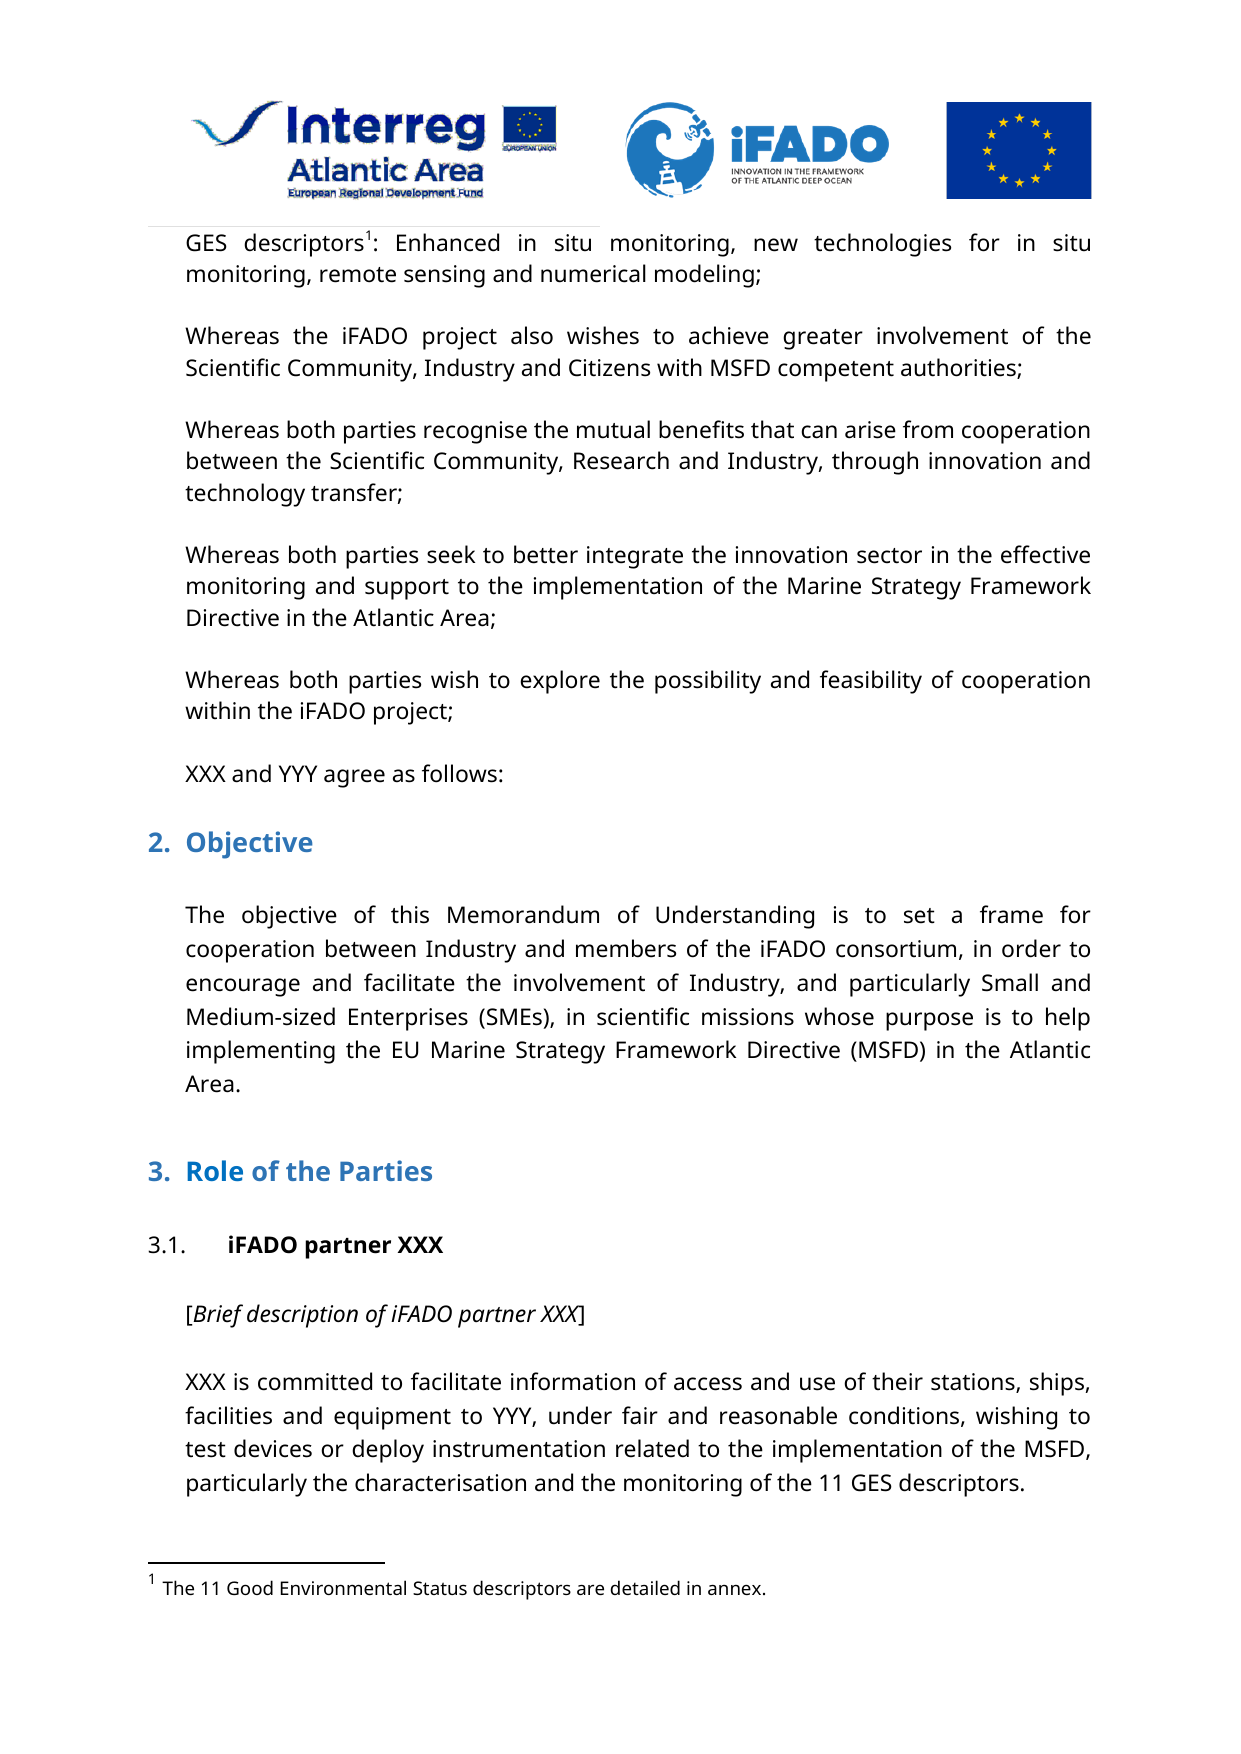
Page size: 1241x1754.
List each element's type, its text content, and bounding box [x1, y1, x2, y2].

list XXX is committed to facilitate information of access and use of their stations, ships, facilities and equipment to YYY, under fair and reasonable conditions, wishing to test devices or deploy instrumentation related to the implementation of the MSFD, particularly the characterisation and the monitoring of the 11 GES descriptors. [185, 1366, 1092, 1498]
list Role of the Parties [148, 1152, 1092, 1189]
text Whereas the iFADO project also wishes to achieve greater involvement of the Scientific Community, Industry and Citizens with MSFD competent authorities; [185, 320, 1092, 383]
list [Brief description of iFADO partner XXX] [185, 1298, 1092, 1329]
text Whereas both parties seek to better integrate the innovation sector in the effective monitoring and support to the implementation of the Marine Strategy Framework Directive in the Atlantic Area; [185, 539, 1092, 633]
text Whereas both parties wish to explore the possibility and feasibility of cooperation within the iFADO project; [185, 664, 1092, 727]
text Whereas both parties recognise the mutual benefits that can arise from cooperation between the Scientific Community, Research and Industry, through innovation and technology transfer; [185, 414, 1092, 508]
list Objective [148, 823, 1092, 860]
picture [147, 73, 1092, 227]
text XXX and YYY agree as follows: [185, 758, 1092, 789]
list The objective of this Memorandum of Understanding is to set a frame for cooperation between Industry and members of the iFADO consortium, in order to encourage and facilitate the involvement of Industry, and particularly Small and Medium-sized Enterprises (SMEs), in scientific missions whose purpose is to help implementing the EU Marine Strategy Framework Directive (MSFD) in the Atlantic Area. [185, 899, 1092, 1099]
list iFADO partner XXX [148, 1229, 1092, 1260]
